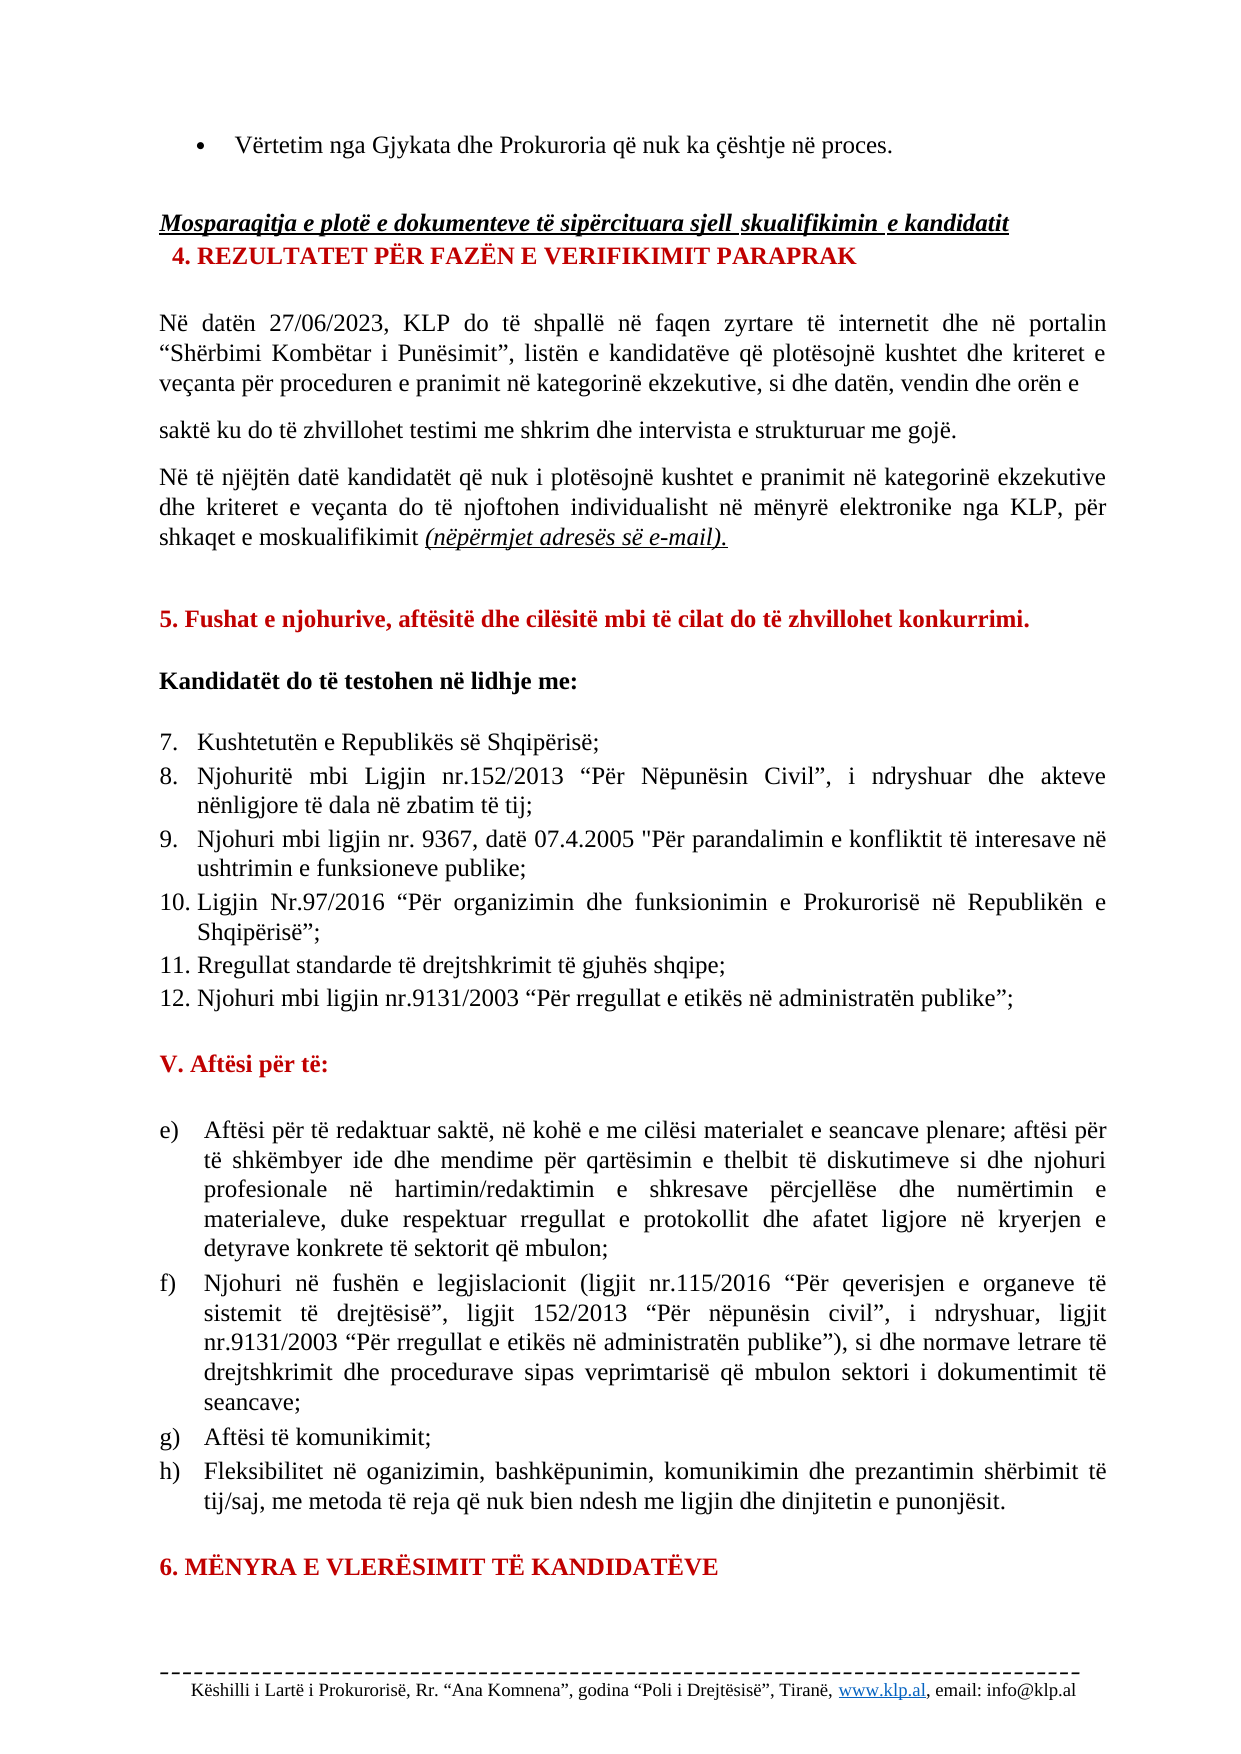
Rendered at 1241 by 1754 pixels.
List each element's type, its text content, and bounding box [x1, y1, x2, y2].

text V. Aftësi për të: [159, 1049, 1107, 1078]
text 5. Fushat e njohurive, aftësitë dhe cilësitë mbi të cilat do të zhvillohet konkurrimi. [159, 604, 1076, 633]
list Kushtetutën e Republikës së Shqipërisë; [159, 727, 1107, 756]
list Vërtetim nga Gjykata dhe Prokuroria që nuk ka çështje në proces. [197, 130, 1107, 158]
list Aftësi të komunikimit; [159, 1422, 1107, 1450]
list Njohuritë mbi Ligjin nr.152/2013 “Për Nëpunësin Civil”, i ndryshuar dhe akteve nënligjore të dala në zbatim të tij; [159, 761, 1107, 819]
text 4. REZULTATET PËR FAZËN E VERIFIKIMIT PARAPRAK [159, 241, 1107, 270]
list Njohuri mbi ligjin nr. 9367, datë 07.4.2005 "Për parandalimin e konfliktit të interesave në ushtrimin e funksioneve publike; [159, 824, 1107, 882]
list Ligjin Nr.97/2016 “Për organizimin dhe funksionimin e Prokurorisë në Republikën e Shqipërisë”; [159, 887, 1107, 945]
text 6. MËNYRA E VLERËSIMIT TË KANDIDATËVE [159, 1552, 1076, 1581]
text Në të njëjtën datë kandidatët që nuk i plotësojnë kushtet e pranimit në kategorinë ekzekutive dhe kriteret e veçanta do të njoftohen individualisht në mënyrë elektronike nga KLP, për shkaqet e moskualifikimit (nëpërmjet adresës së e-mail). [159, 462, 1107, 551]
list Aftësi për të redaktuar saktë, në kohë e me cilësi materialet e seancave plenare; aftësi për të shkëmbyer ide dhe mendime për qartësimin e thelbit të diskutimeve si dhe njohuri profesionale në hartimin/redaktimin e shkresave përcjellëse dhe numërtimin e materialeve, duke respektuar rregullat e protokollit dhe afatet ligjore në kryerjen e detyrave konkrete të sektorit që mbulon; [159, 1115, 1107, 1262]
text Kandidatët do të testohen në lidhje me: [159, 666, 1107, 695]
list Njohuri në fushën e legjislacionit (ligjit nr.115/2016 “Për qeverisjen e organeve të sistemit të drejtësisë”, ligjit 152/2013 “Për nëpunësin civil”, i ndryshuar, ligjit nr.9131/2003 “Për rregullat e etikës në administratën publike”), si dhe normave letrare të drejtshkrimit dhe procedurave sipas veprimtarisë që mbulon sektori i dokumentimit të seancave; [159, 1268, 1107, 1415]
text saktë ku do të zhvillohet testimi me shkrim dhe intervista e strukturuar me gojë. [159, 415, 1107, 443]
list Rregullat standarde të drejtshkrimit të gjuhës shqipe; [159, 950, 1107, 979]
list Njohuri mbi ligjin nr.9131/2003 “Për rregullat e etikës në administratën publike”; [159, 983, 1107, 1012]
text Në datën 27/06/2023, KLP do të shpallë në faqen zyrtare të internetit dhe në portalin “Shërbimi Kombëtar i Punësimit”, listën e kandidatëve që plotësojnë kushtet dhe kriteret e veçanta për proceduren e pranimit në kategorinë ekzekutive, si dhe datën, vendin dhe orën e [159, 308, 1107, 397]
list Mosparaqitja e plotë e dokumenteve të sipërcituara sjell skualifikimin e kandidatit [159, 208, 1107, 237]
list Fleksibilitet në oganizimin, bashkëpunimin, komunikimin dhe prezantimin shërbimit të tij/saj, me metoda të reja që nuk bien ndesh me ligjin dhe dinjitetin e punonjësit. [159, 1456, 1107, 1515]
